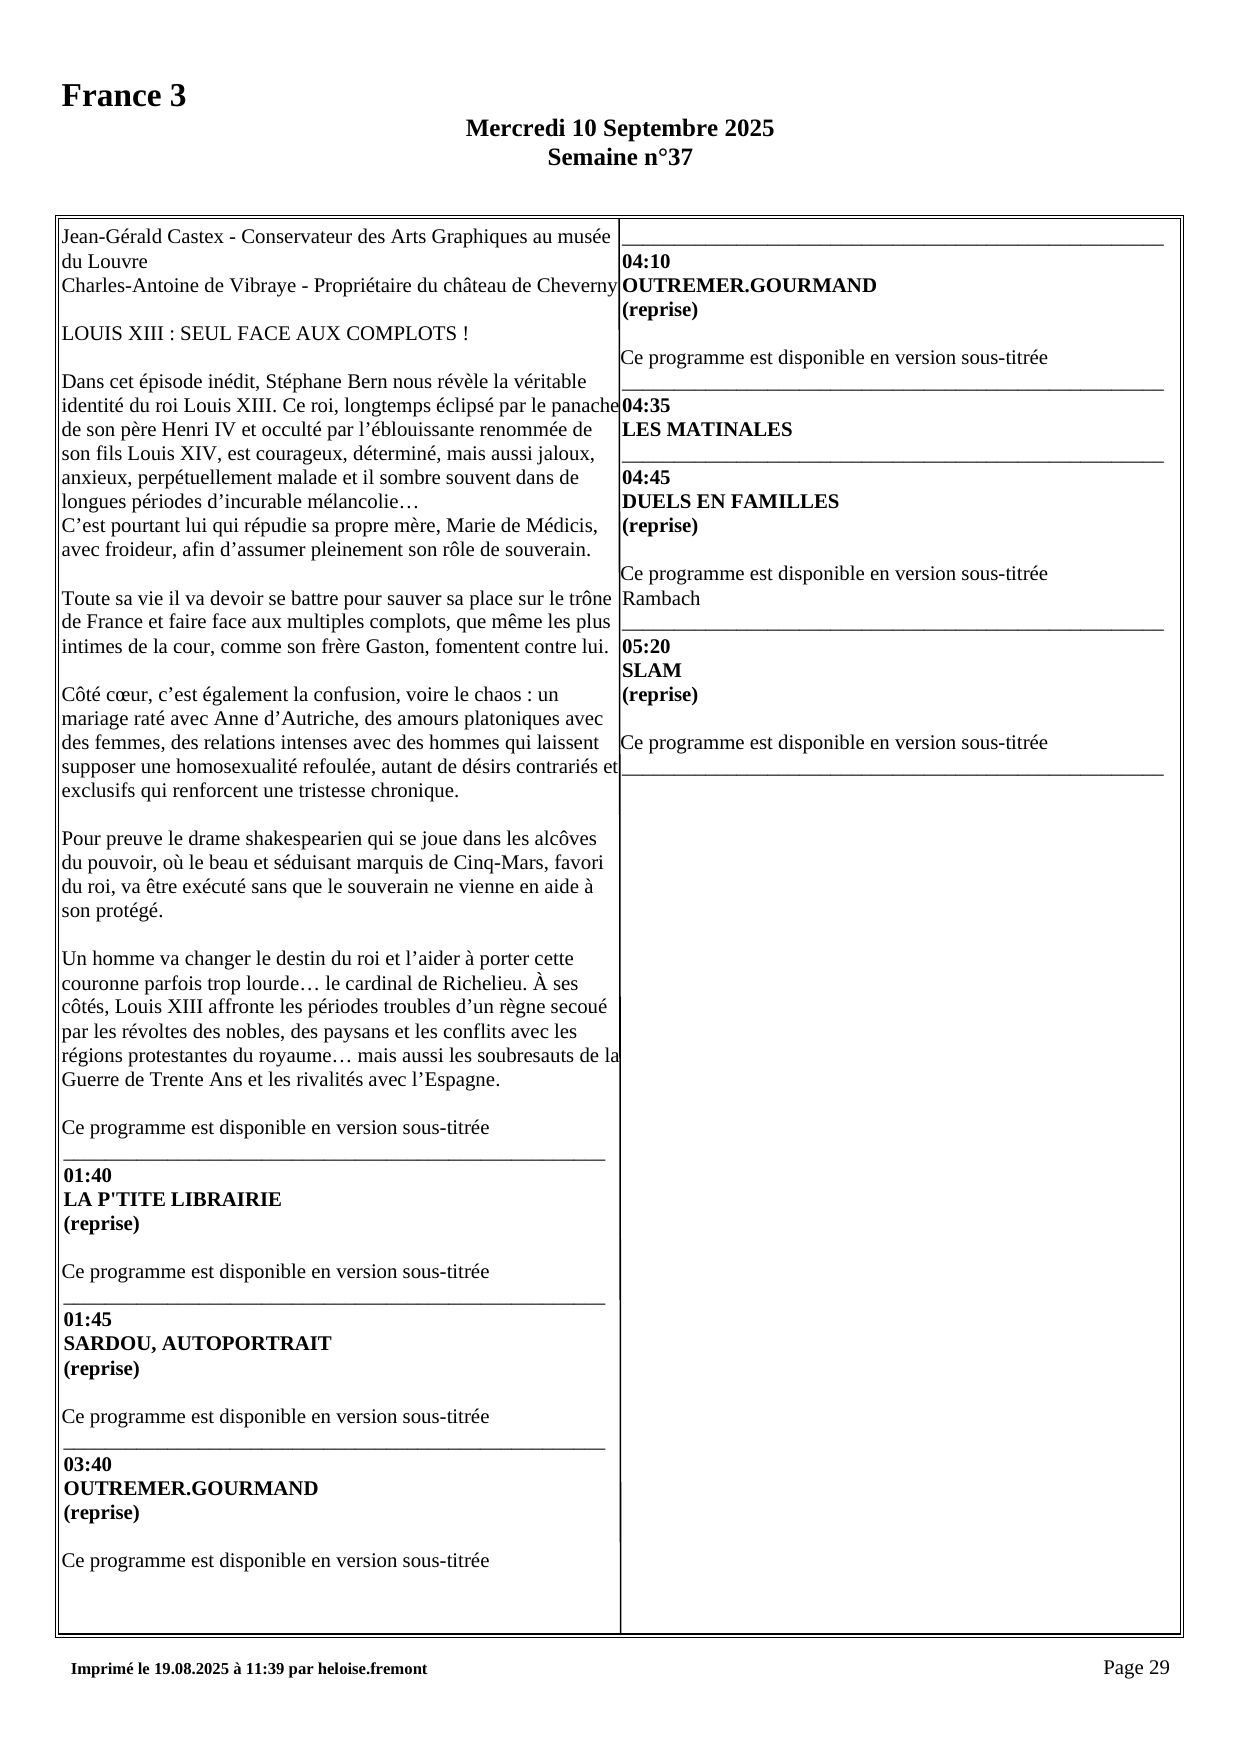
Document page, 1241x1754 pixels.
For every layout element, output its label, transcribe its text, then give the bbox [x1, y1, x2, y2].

text 04:10 [622, 248, 1179, 273]
text Ce programme est disponible en version sous-titrée [61, 1403, 620, 1428]
text ____________________________________________________ [622, 754, 1179, 778]
text Ce programme est disponible en version sous-titrée [620, 345, 1179, 369]
text LES MATINALES [622, 417, 1179, 441]
text 01:40 [63, 1163, 620, 1187]
text 03:40 [63, 1452, 620, 1476]
text Ce programme est disponible en version sous-titrée [620, 730, 1179, 754]
text OUTREMER.GOURMAND [622, 273, 1179, 297]
text Ce programme est disponible en version sous-titrée [61, 1115, 620, 1139]
text (reprise) [63, 1500, 620, 1524]
text 05:20 [622, 633, 1179, 658]
text 04:45 [622, 465, 1179, 489]
text 01:45 [63, 1307, 620, 1331]
text (reprise) [63, 1211, 620, 1235]
text Ce programme est disponible en version sous-titrée [61, 1259, 620, 1283]
text ____________________________________________________ [63, 1139, 620, 1163]
text OUTREMER.GOURMAND [63, 1476, 620, 1500]
text ____________________________________________________ [63, 1428, 620, 1452]
text DUELS EN FAMILLES [622, 489, 1179, 513]
text ____________________________________________________ [622, 224, 1179, 248]
text LA P'TITE LIBRAIRIE [63, 1187, 620, 1211]
text SARDOU, AUTOPORTRAIT [63, 1331, 620, 1355]
text Rambach [622, 585, 1179, 609]
text (reprise) [63, 1355, 620, 1379]
text ____________________________________________________ [63, 1283, 620, 1307]
text SLAM [622, 658, 1179, 682]
text Ce programme est disponible en version sous-titrée [61, 1548, 620, 1572]
text (reprise) [622, 682, 1179, 706]
text (reprise) [622, 513, 1179, 537]
text ____________________________________________________ [622, 609, 1179, 633]
text (reprise) [622, 297, 1179, 321]
text Ce programme est disponible en version sous-titrée [620, 561, 1179, 585]
text ____________________________________________________ [622, 369, 1179, 393]
text ____________________________________________________ [622, 441, 1179, 465]
text 04:35 [622, 393, 1179, 417]
